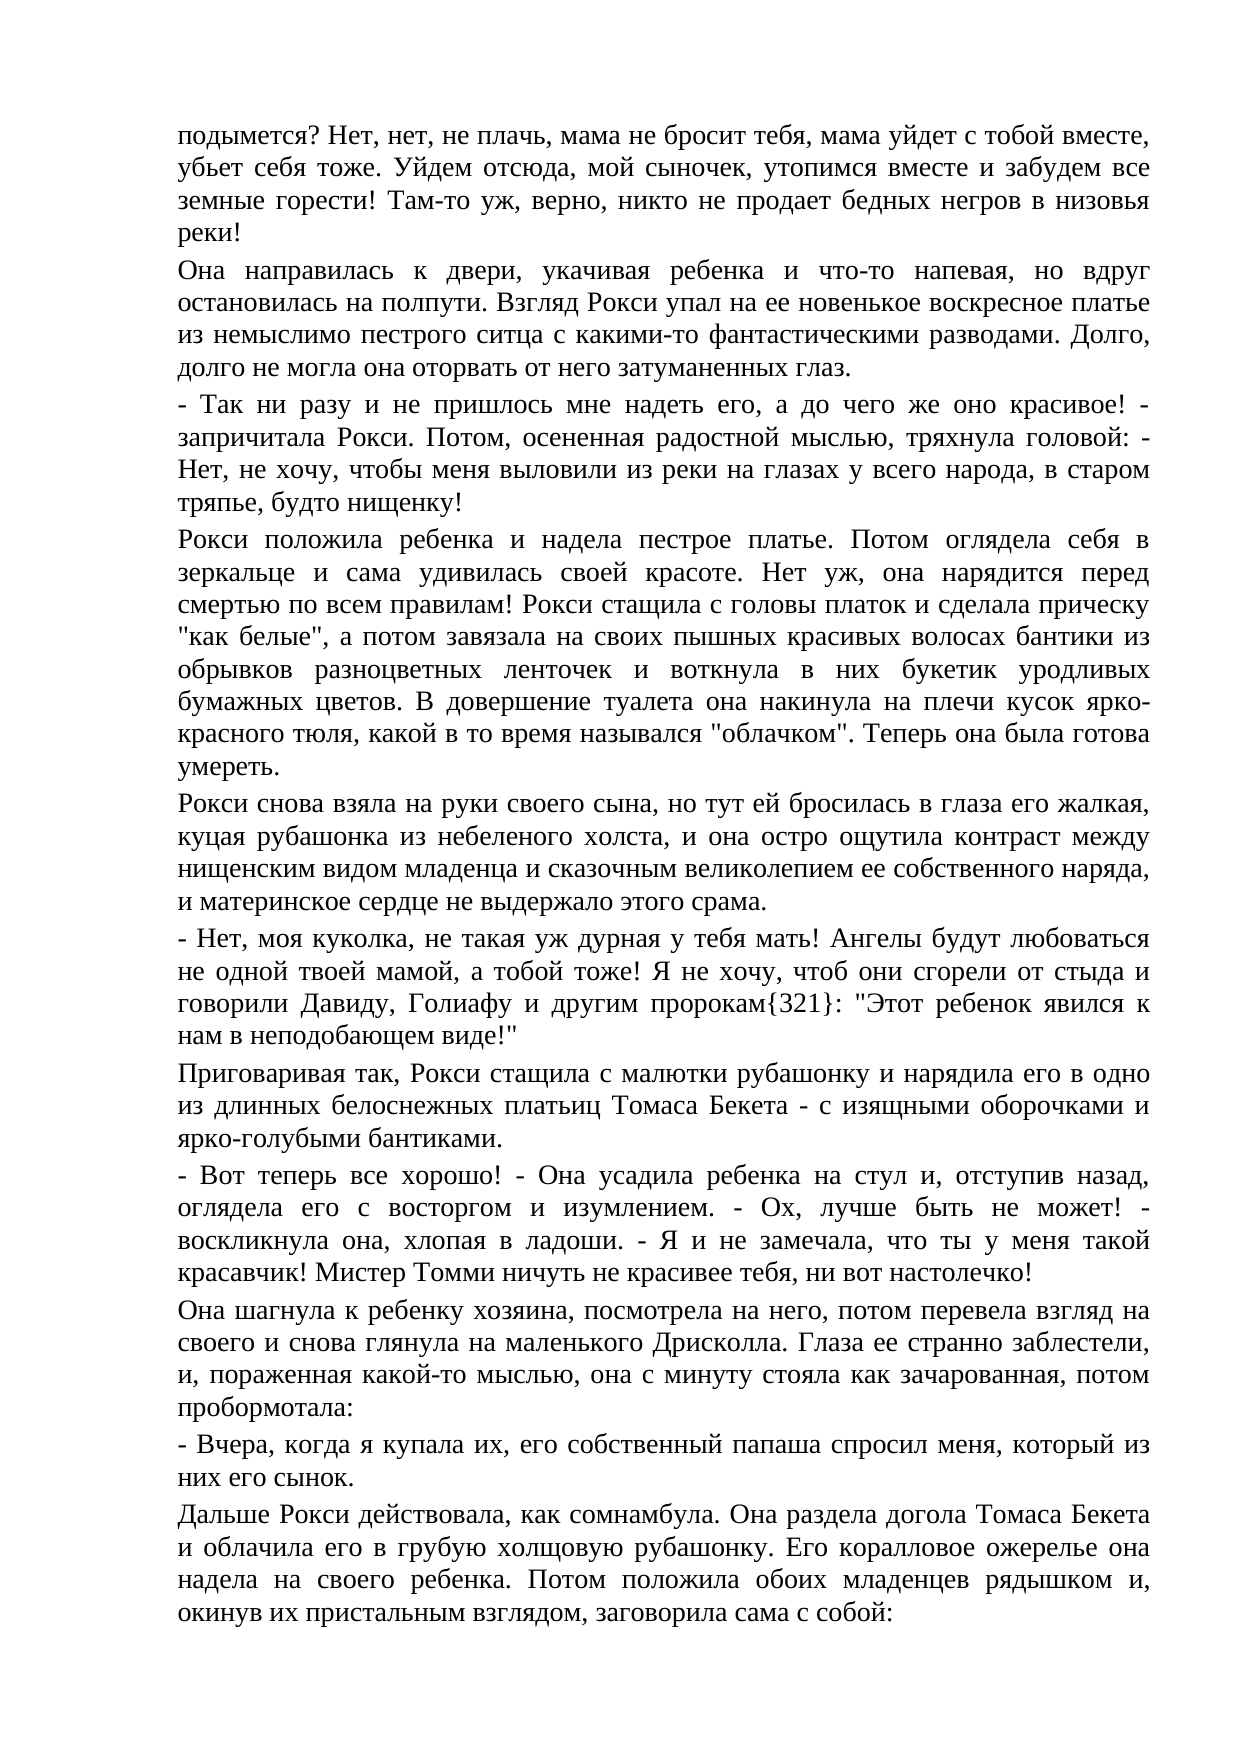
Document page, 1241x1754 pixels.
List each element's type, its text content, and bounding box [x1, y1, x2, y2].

text Рокси снова взяла на руки своего сына, но тут ей бросилась в глаза его жалкая, куцая рубашонка из небеленого холста, и она остро ощутила контраст между нищенским видом младенца и сказочным великолепием ее собственного наряда, и материнское сердце не выдержало этого срама. [177, 786, 1152, 916]
text Дальше Рокси действовала, как сомнамбула. Она раздела догола Томаса Бекета и облачила его в грубую холщовую рубашонку. Его коралловое ожерелье она надела на своего ребенка. Потом положила обоих младенцев рядышком и, окинув их пристальным взглядом, заговорила сама с собой: [177, 1497, 1152, 1627]
text Приговаривая так, Рокси стащила с малютки рубашонку и нарядила его в одно из длинных белоснежных платьиц Томаса Бекета - с изящными оборочками и ярко-голубыми бантиками. [177, 1056, 1152, 1153]
text - Нет, моя куколка, не такая уж дурная у тебя мать! Ангелы будут любоваться не одной твоей мамой, а тобой тоже! Я не хочу, чтоб они сгорели от стыда и говорили Давиду, Голиафу и другим пророкам{321}: "Этот ребенок явился к нам в неподобающем виде!" [177, 921, 1152, 1051]
text Она направилась к двери, укачивая ребенка и что-то напевая, но вдруг остановилась на полпути. Взгляд Рокси упал на ее новенькое воскресное платье из немыслимо пестрого ситца с какими-то фантастическими разводами. Долго, долго не могла она оторвать от него затуманенных глаз. [177, 253, 1152, 382]
text Рокси положила ребенка и надела пестрое платье. Потом оглядела себя в зеркальце и сама удивилась своей красоте. Нет уж, она нарядится перед смертью по всем правилам! Рокси стащила с головы платок и сделала прическу "как белые", а потом завязала на своих пышных красивых волосах бантики из обрывков разноцветных ленточек и воткнула в них букетик уродливых бумажных цветов. В довершение туалета она накинула на плечи кусок ярко-красного тюля, какой в то время назывался "облачком". Теперь она была готова умереть. [177, 522, 1152, 781]
text - Вчера, когда я купала их, его собственный папаша спросил меня, который из них его сынок. [177, 1427, 1152, 1492]
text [177, 118, 1152, 248]
text Она шагнула к ребенку хозяина, посмотрела на него, потом перевела взгляд на своего и снова глянула на маленького Дрисколла. Глаза ее странно заблестели, и, пораженная какой-то мыслью, она с минуту стояла как зачарованная, потом пробормотала: [177, 1293, 1152, 1422]
text - Так ни разу и не пришлось мне надеть его, а до чего же оно красивое! - запричитала Рокси. Потом, осененная радостной мыслью, тряхнула головой: - Нет, не хочу, чтобы меня выловили из реки на глазах у всего народа, в старом тряпье, будто нищенку! [177, 387, 1152, 517]
text - Вот теперь все хорошо! - Она усадила ребенка на стул и, отступив назад, оглядела его с восторгом и изумлением. - Ох, лучше быть не может! - воскликнула она, хлопая в ладоши. - Я и не замечала, что ты у меня такой красавчик! Мистер Томми ничуть не красивее тебя, ни вот настолечко! [177, 1158, 1152, 1288]
